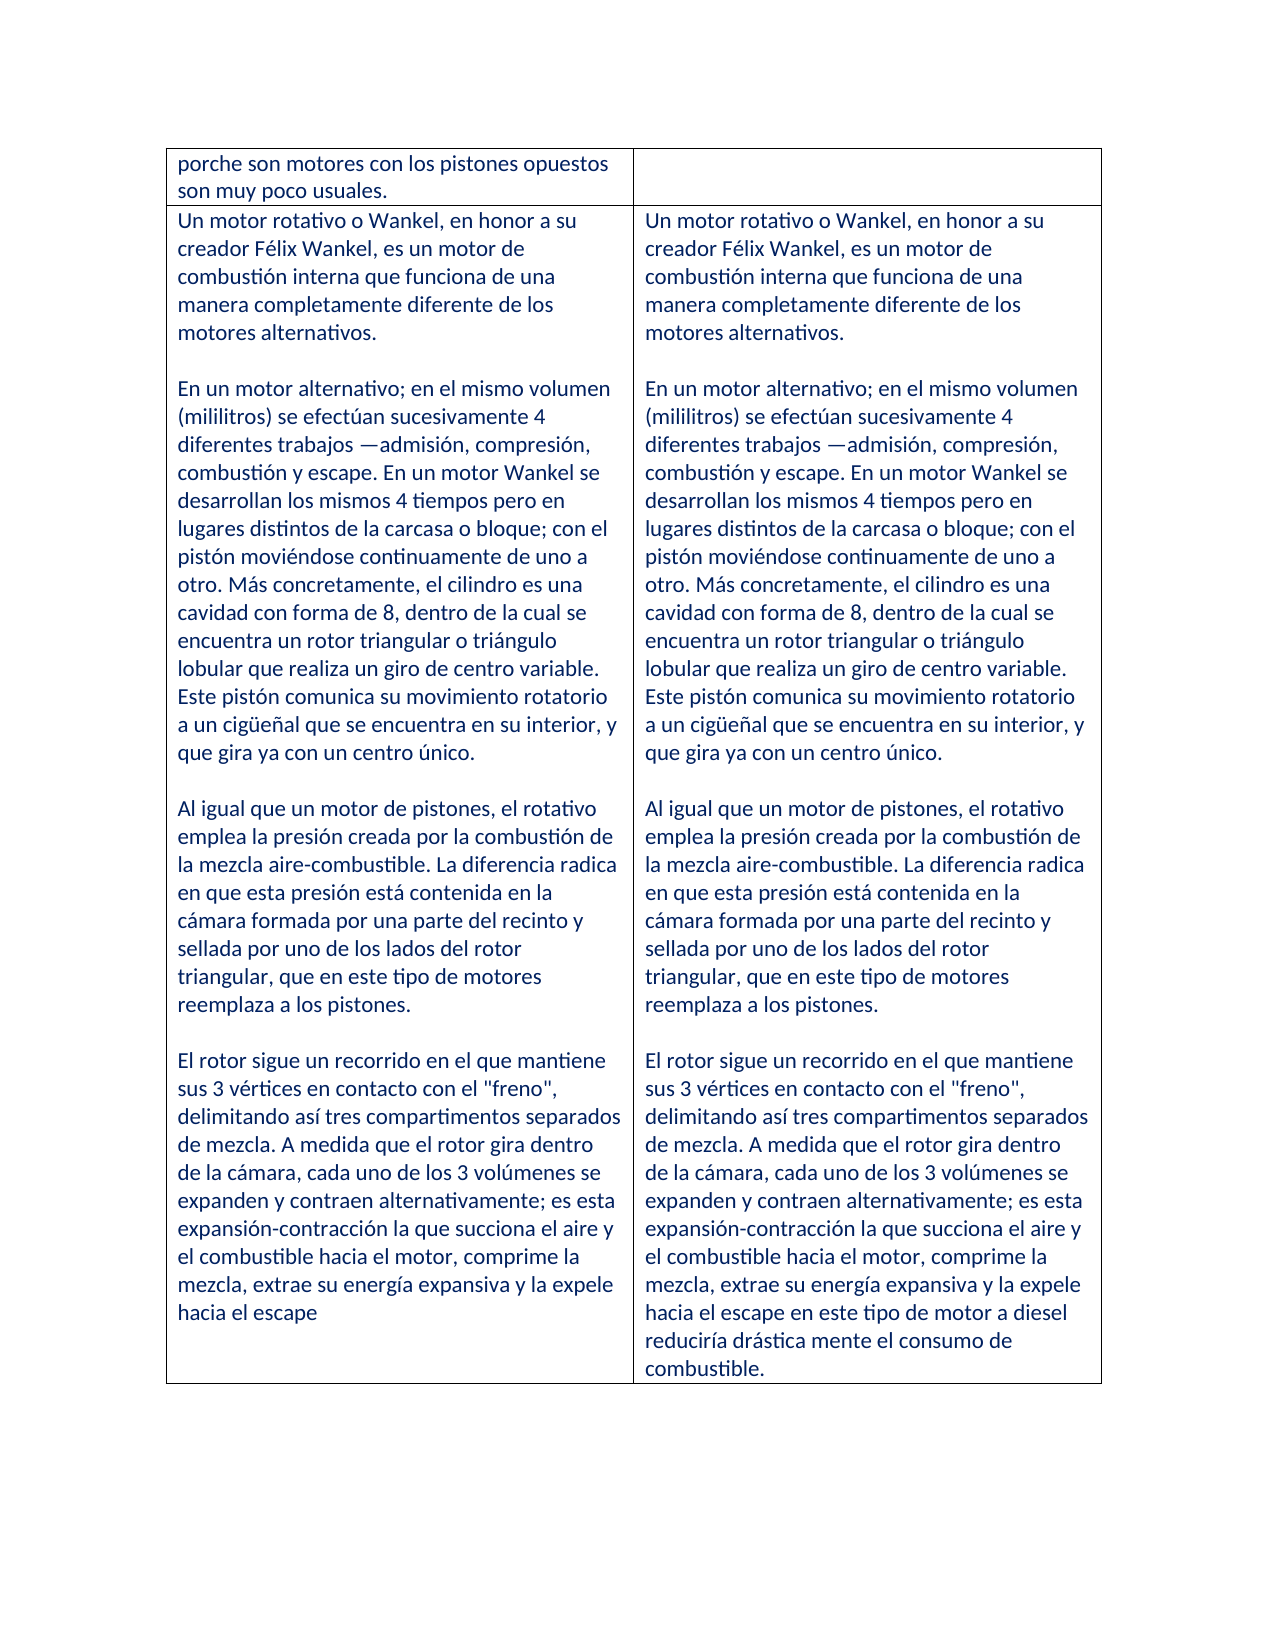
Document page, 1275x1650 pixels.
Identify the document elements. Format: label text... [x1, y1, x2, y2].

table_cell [167, 149, 633, 205]
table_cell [634, 149, 1101, 205]
table_cell Un motor rotativo o Wankel, en honor a su creador Félix Wankel, es un motor de combustión interna que funciona de una manera completamente diferente de los motores alternativos. En un motor alternativo; en el mismo volumen (mililitros) se efectúan sucesivamente 4 diferentes trabajos —admisión, compresión, combustión y escape. En un motor Wankel se desarrollan los mismos 4 tiempos pero en lugares distintos de la carcasa o bloque; con el pistón moviéndose continuamente de uno a otro. Más concretamente, el cilindro es una cavidad con forma de 8, dentro de la cual se encuentra un rotor triangular o triángulo lobular que realiza un giro de centro variable. Este pistón comunica su movimiento rotatorio a un cigüeñal que se encuentra en su interior, y que gira ya con un centro único. Al igual que un motor de pistones, el rotativo emplea la presión creada por la combustión de la mezcla aire-combustible. La diferencia radica en que esta presión está contenida en la cámara formada por una parte del recinto y sellada por uno de los lados del rotor triangular, que en este tipo de motores reemplaza a los pistones. El rotor sigue un recorrido en el que mantiene sus 3 vértices en contacto con el "freno", delimitando así tres compartimentos separados de mezcla. A medida que el rotor gira dentro de la cámara, cada uno de los 3 volúmenes se expanden y contraen alternativamente; es esta expansión-contracción la que succiona el aire y el combustible hacia el motor, comprime la mezcla, extrae su energía expansiva y la expele hacia el escape [167, 206, 633, 1383]
table_cell Un motor rotativo o Wankel, en honor a su creador Félix Wankel, es un motor de combustión interna que funciona de una manera completamente diferente de los motores alternativos. En un motor alternativo; en el mismo volumen (mililitros) se efectúan sucesivamente 4 diferentes trabajos —admisión, compresión, combustión y escape. En un motor Wankel se desarrollan los mismos 4 tiempos pero en lugares distintos de la carcasa o bloque; con el pistón moviéndose continuamente de uno a otro. Más concretamente, el cilindro es una cavidad con forma de 8, dentro de la cual se encuentra un rotor triangular o triángulo lobular que realiza un giro de centro variable. Este pistón comunica su movimiento rotatorio a un cigüeñal que se encuentra en su interior, y que gira ya con un centro único. Al igual que un motor de pistones, el rotativo emplea la presión creada por la combustión de la mezcla aire-combustible. La diferencia radica en que esta presión está contenida en la cámara formada por una parte del recinto y sellada por uno de los lados del rotor triangular, que en este tipo de motores reemplaza a los pistones. El rotor sigue un recorrido en el que mantiene sus 3 vértices en contacto con el "freno", delimitando así tres compartimentos separados de mezcla. A medida que el rotor gira dentro de la cámara, cada uno de los 3 volúmenes se expanden y contraen alternativamente; es esta expansión-contracción la que succiona el aire y el combustible hacia el motor, comprime la mezcla, extrae su energía expansiva y la expele hacia el escape en este tipo de motor a diesel reduciría drástica mente el consumo de combustible. [634, 206, 1101, 1383]
